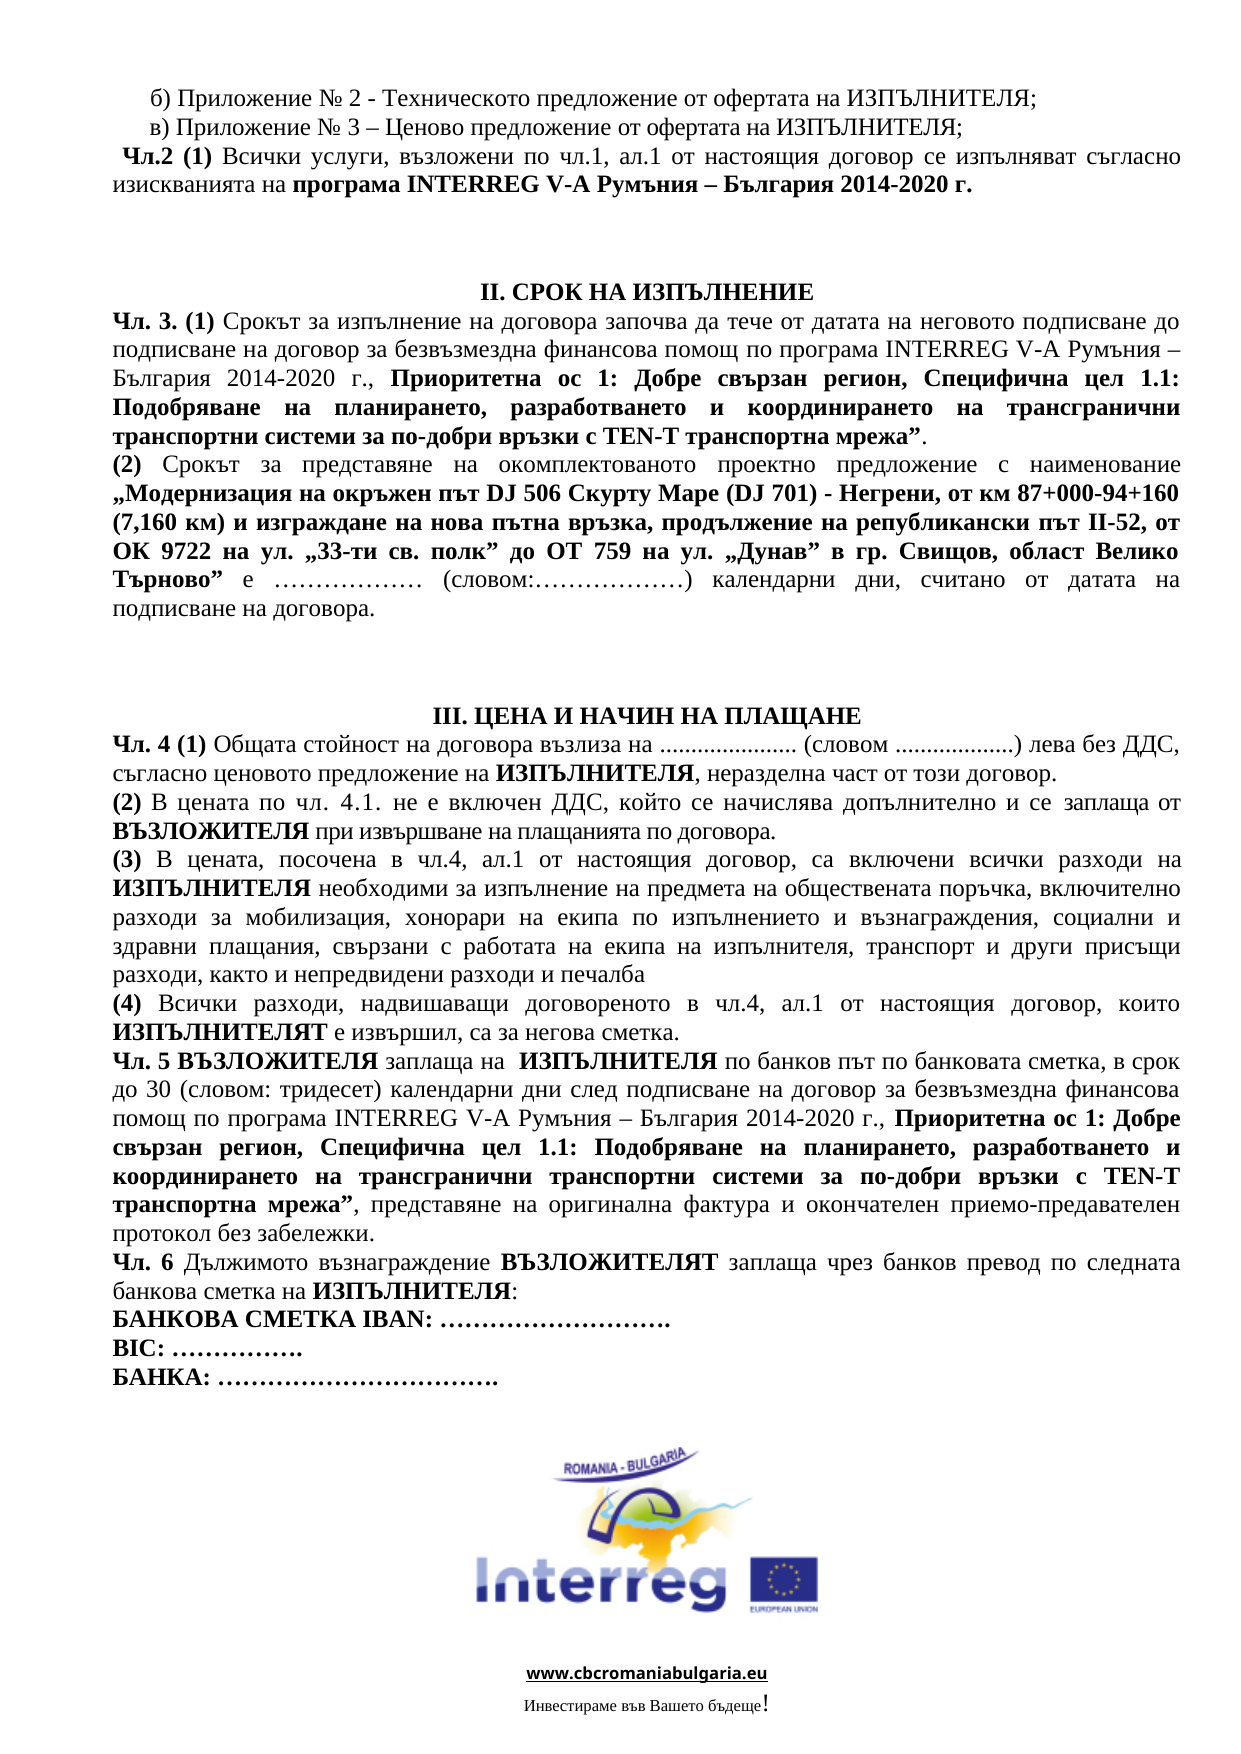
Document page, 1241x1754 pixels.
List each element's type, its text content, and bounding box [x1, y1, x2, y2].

text БАНКОВА СМЕТКА IBAN: ………………………. [112, 1304, 1181, 1333]
text (2) В цената по чл. 4.1. не е включен ДДС, който се начислява допълнително и се заплаща от ВЪЗЛОЖИТЕЛЯ при извършване на плащанията по договора. [112, 787, 1181, 844]
text Чл. 4 (1) Общата стойност на договора възлиза на ...................... (словом ...................) лева без ДДС, съгласно ценовото предложение на ИЗПЪЛНИТЕЛЯ, неразделна част от този договор. [112, 729, 1181, 787]
text БАНКА: ……………………………. [112, 1362, 1181, 1391]
text (2) Срокът за представяне на окомплектованото проектно предложение с наименование „Модернизация на окръжен път DJ 506 Скурту Маре (DJ 701) - Негрени, от км 87+000-94+160 (7,160 км) и изграждане на нова пътна връзка, продължение на републикански път II-52, от ОК 9722 на ул. „33-ти св. полк” до ОТ 759 на ул. „Дунав” в гр. Свищов, област Велико Търново” е ……………… (словом:………………) календарни дни, считано от датата на подписване на договора. [112, 449, 1181, 622]
text Чл. 6 Дължимото възнаграждение ВЪЗЛОЖИТЕЛЯТ заплаща чрез банков превод по следната банковa сметкa на ИЗПЪЛНИТЕЛЯ: [112, 1247, 1181, 1304]
text б) Приложение № 2 - Техническото предложение от офертата на ИЗПЪЛНИТЕЛЯ; [112, 83, 1181, 112]
text II. СРОК НА ИЗПЪЛНЕНИЕ [112, 277, 1182, 306]
text III. ЦЕНА И НАЧИН НА ПЛАЩАНЕ [112, 701, 1182, 729]
text Чл.2 (1) Всички услуги, възложени по чл.1, ал.1 от настоящия договор се изпълняват съгласно изискванията на програма INTERREG V-A Румъния – България 2014-2020 г. [112, 141, 1181, 198]
text (3) В цената, посочена в чл.4, ал.1 от настоящия договор, са включени всички разходи на ИЗПЪЛНИТЕЛЯ необходими за изпълнение на предмета на обществената поръчка, включително разходи за мобилизация, хонорари на екипа по изпълнението и възнаграждения, социални и здравни плащания, свързани с работата на екипа на изпълнителя, транспорт и други присъщи разходи, както и непредвидени разходи и печалба [112, 844, 1182, 988]
text Чл. 3. (1) Срокът за изпълнение на договора започва да тече от датата на неговото подписване до подписване на договор за безвъзмездна финансова помощ по програма INTERREG V-A Румъния – България 2014-2020 г., Приоритетна ос 1: Добре свързан регион, Специфична цел 1.1: Подобряване на планирането, разработването и координирането на трансгранични транспортни системи за по-добри връзки с TEN-T транспортна мрежа”. [112, 306, 1181, 449]
text BIC: ……………. [112, 1333, 1181, 1362]
text в) Приложение № 3 – Ценово предложение от офертата на ИЗПЪЛНИТЕЛЯ; [112, 112, 1181, 141]
text (4) Всички разходи, надвишаващи договореното в чл.4, ал.1 от настоящия договор, които ИЗПЪЛНИТЕЛЯТ е извършил, са за негова сметка. [112, 988, 1181, 1046]
text Чл. 5 ВЪЗЛОЖИТЕЛЯ заплаща на ИЗПЪЛНИТЕЛЯ по банков път по банковата сметка, в срок до 30 (словом: тридесет) календарни дни след подписване на договор за безвъзмездна финансова помощ по програма INTERREG V-A Румъния – България 2014-2020 г., Приоритетна ос 1: Добре свързан регион, Специфична цел 1.1: Подобряване на планирането, разработването и координирането на трансгранични транспортни системи за по-добри връзки с TEN-T транспортна мрежа”, представяне на оригинална фактура и окончателен приемо-предавателен протокол без забележки. [112, 1046, 1181, 1247]
